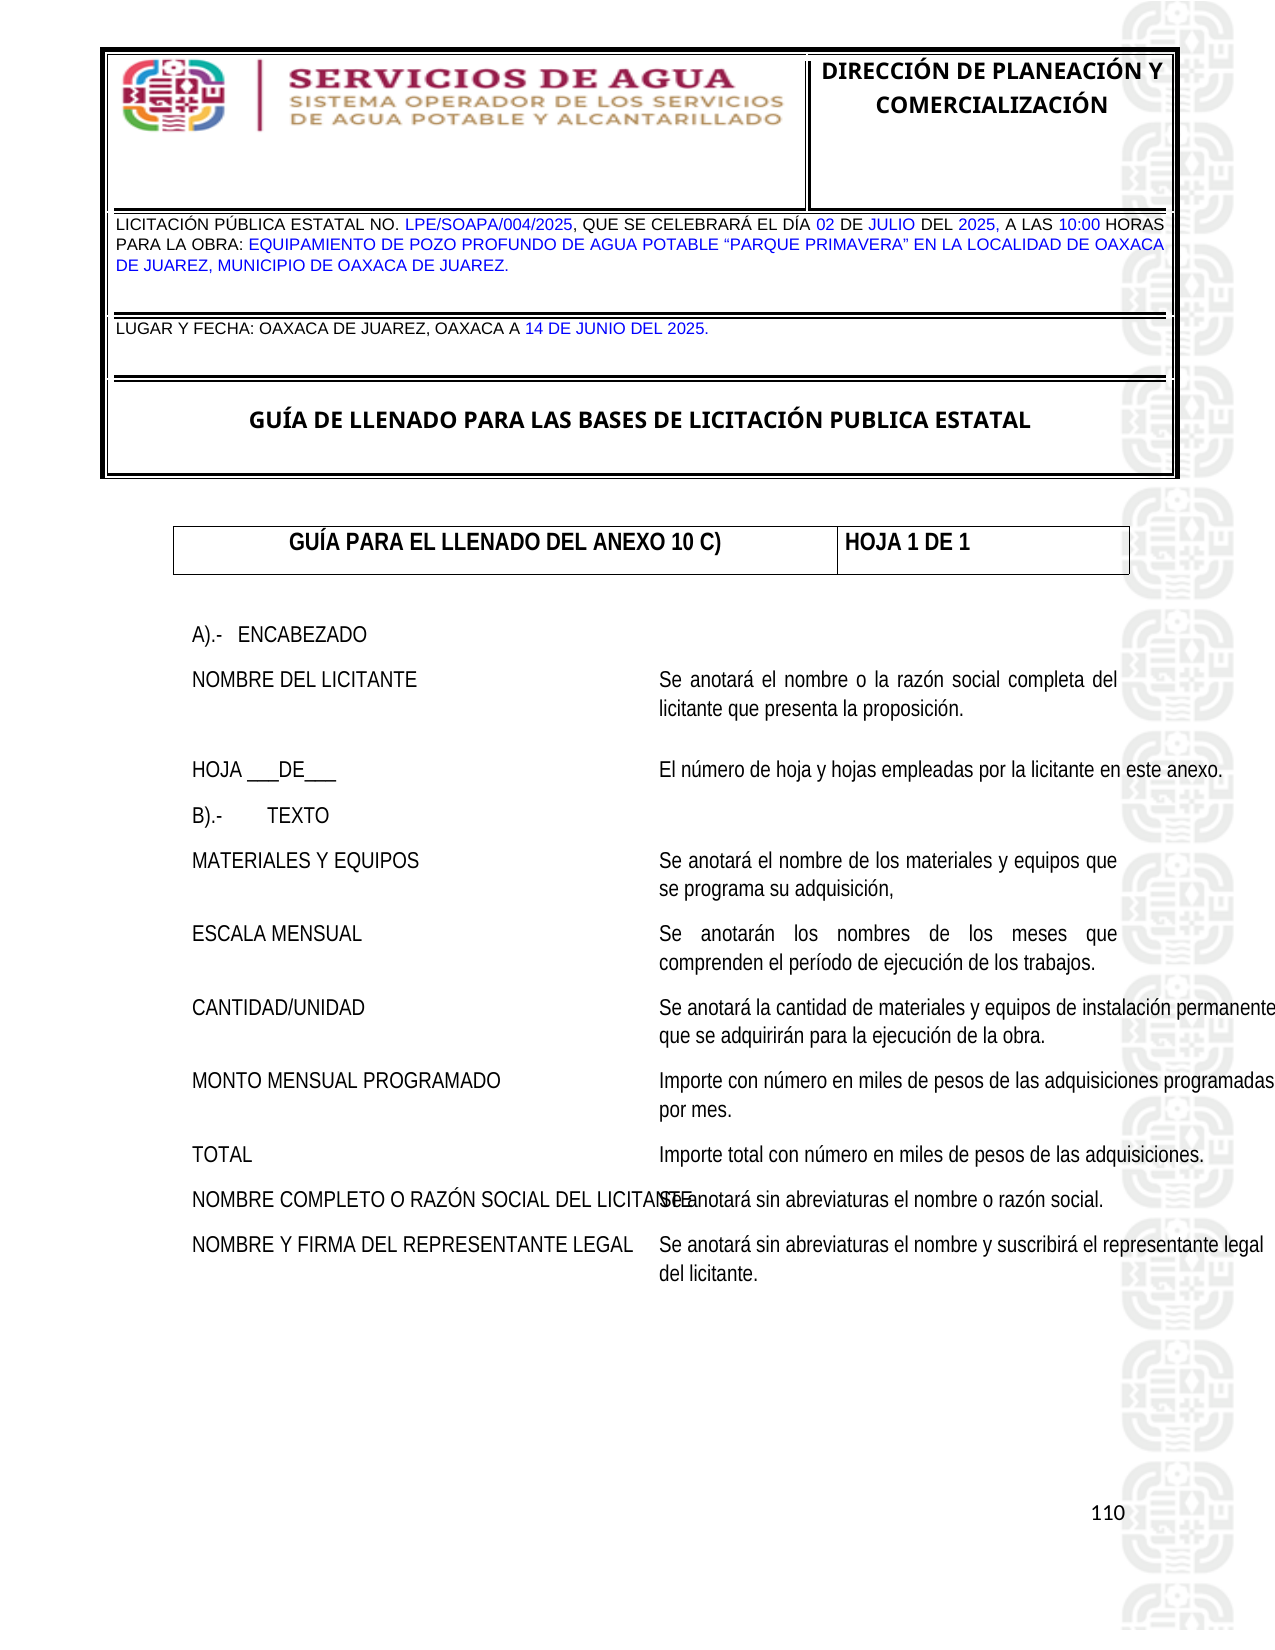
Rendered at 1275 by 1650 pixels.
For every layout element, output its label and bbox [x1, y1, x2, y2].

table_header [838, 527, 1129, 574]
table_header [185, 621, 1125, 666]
picture [1110, 65, 1118, 76]
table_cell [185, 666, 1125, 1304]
picture [1106, 1, 1237, 1630]
picture [118, 55, 792, 144]
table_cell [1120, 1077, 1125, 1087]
picture [1106, 52, 1175, 478]
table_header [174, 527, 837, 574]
